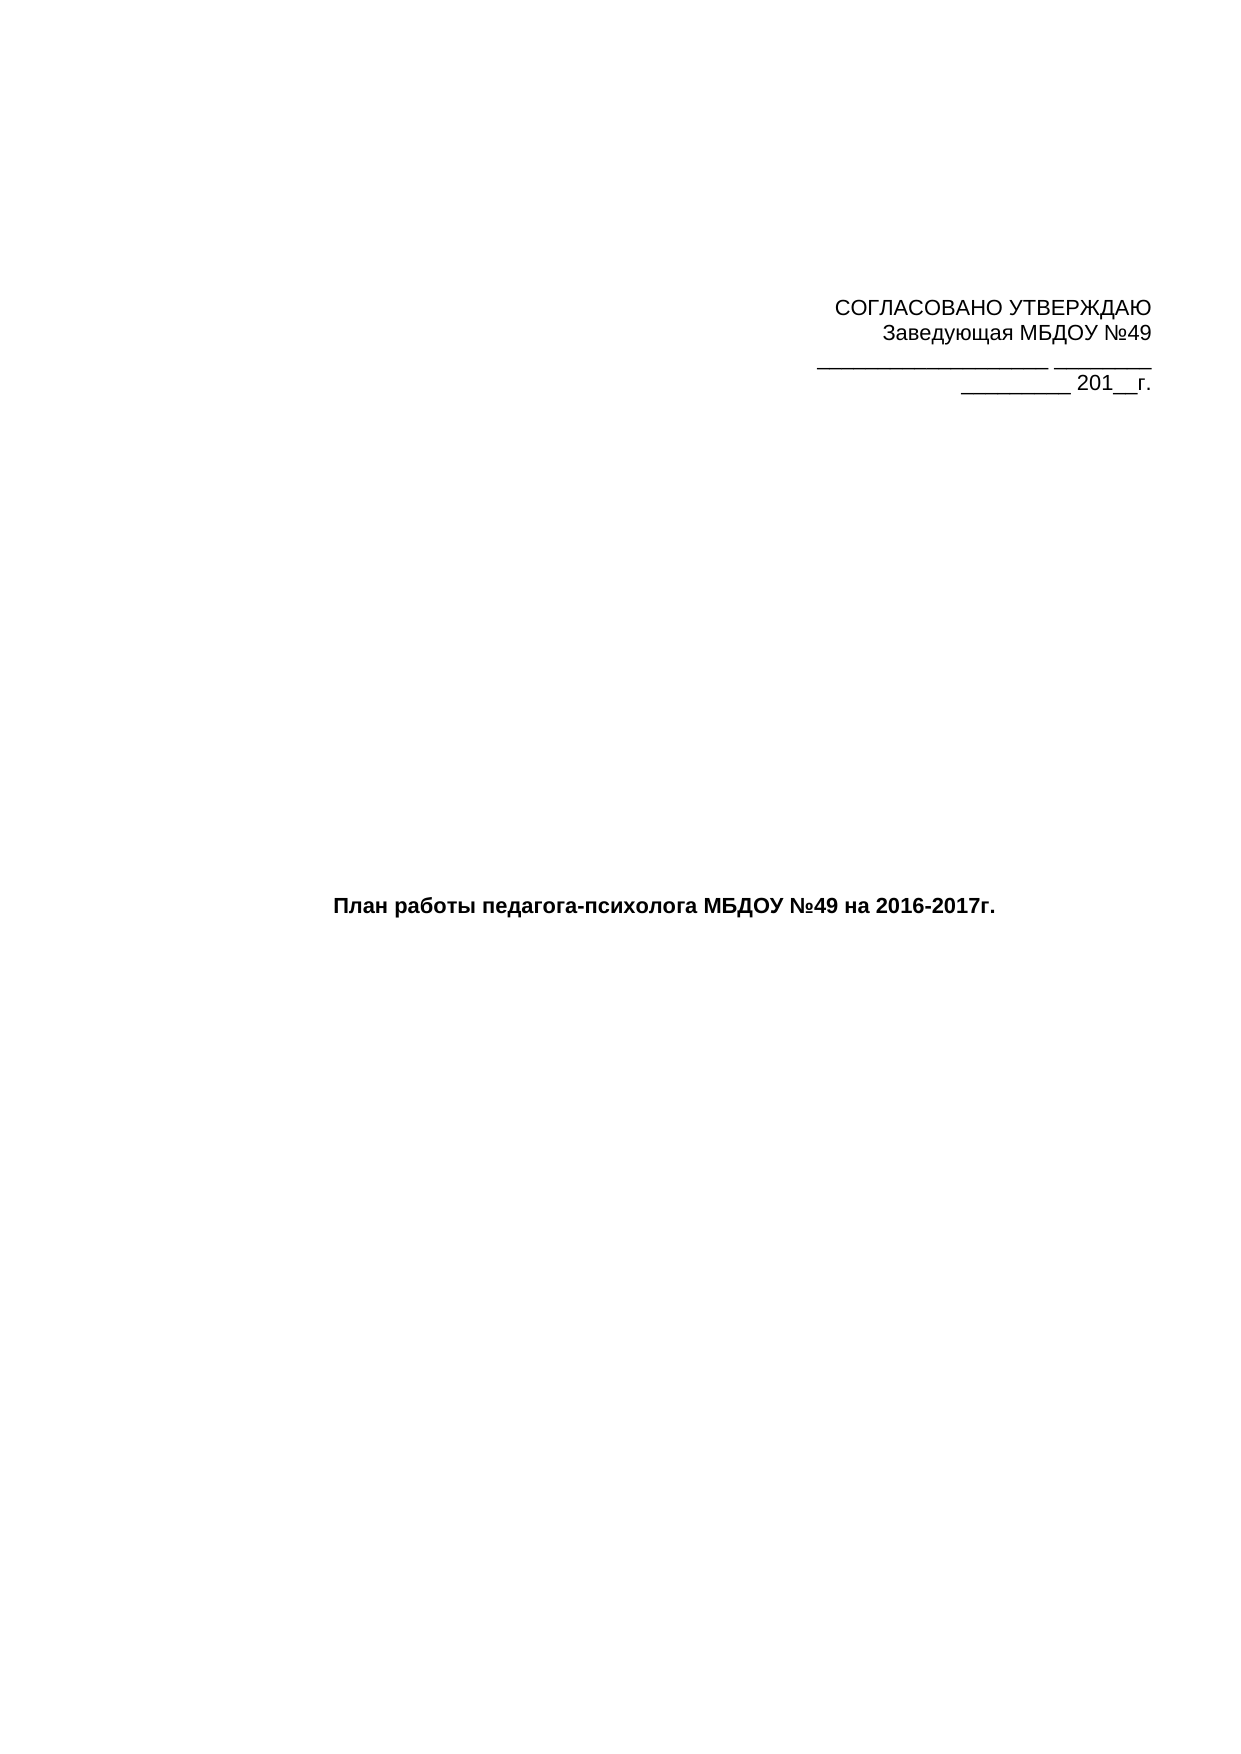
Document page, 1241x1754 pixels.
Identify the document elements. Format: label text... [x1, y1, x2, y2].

text СОГЛАСОВАНО УТВЕРЖДАЮ Заведующая МБДОУ №49 ___________________ ________ _________ 201__г. [177, 294, 1152, 395]
text План работы педагога-психолога МБДОУ №49 на 2016-2017г. [177, 893, 1152, 918]
